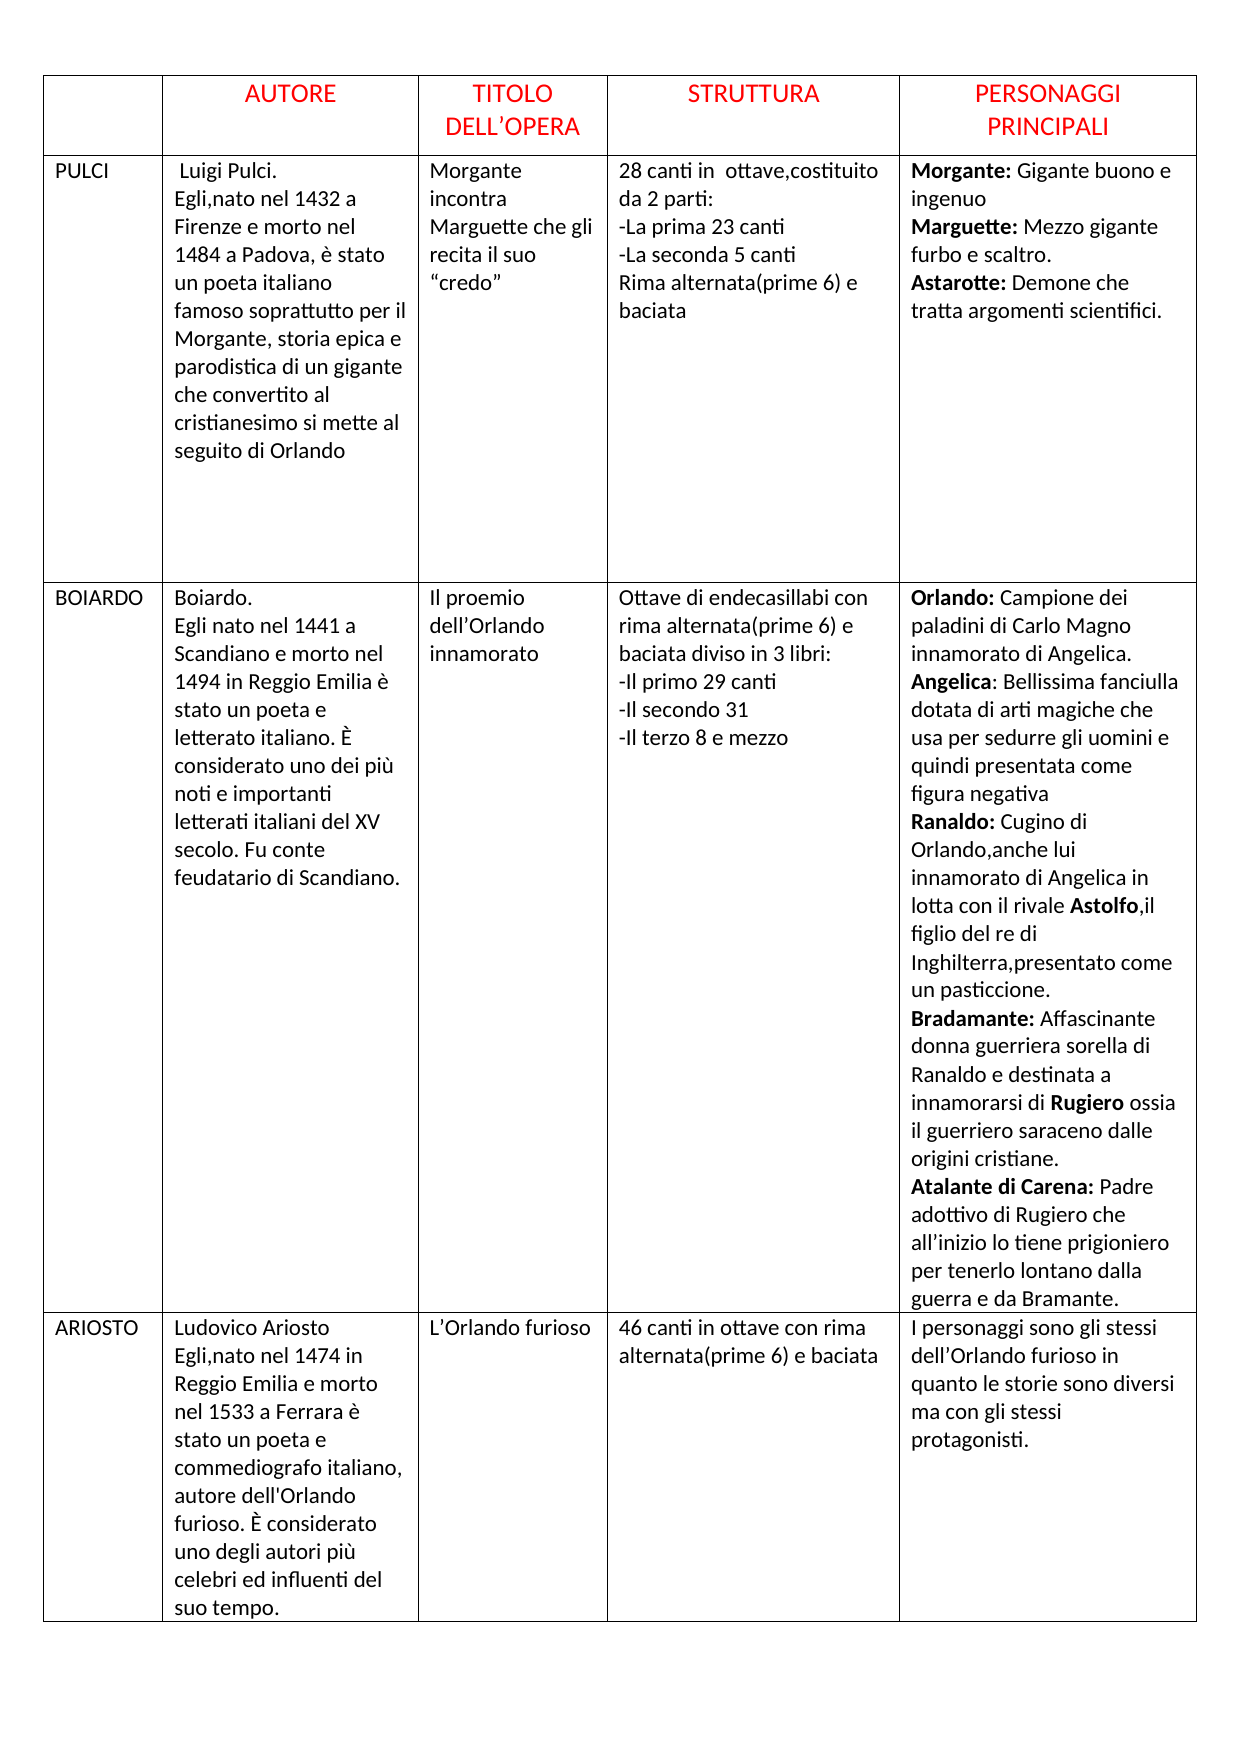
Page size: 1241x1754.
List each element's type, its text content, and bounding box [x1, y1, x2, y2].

table_cell Boiardo. Egli nato nel 1441 a Scandiano e morto nel 1494 in Reggio Emilia è stato un poeta e letterato italiano. È considerato uno dei più noti e importanti letterati italiani del XV secolo. Fu conte feudatario di Scandiano. [163, 583, 418, 1312]
table_cell BOIARDO [44, 583, 162, 1312]
table_cell I personaggi sono gli stessi dell’Orlando furioso in quanto le storie sono diversi ma con gli stessi protagonisti. [900, 1313, 1196, 1621]
table_header AUTORE [163, 76, 418, 155]
table_cell Ottave di endecasillabi con rima alternata(prime 6) e baciata diviso in 3 libri: -Il primo 29 canti -Il secondo 31 -Il terzo 8 e mezzo [608, 583, 899, 1312]
table_header PERSONAGGI PRINCIPALI [900, 76, 1196, 155]
table_cell L’Orlando furioso [419, 1313, 607, 1621]
table_cell Orlando: Campione dei paladini di Carlo Magno innamorato di Angelica. Angelica: Bellissima fanciulla dotata di arti magiche che usa per sedurre gli uomini e quindi presentata come figura negativa Ranaldo: Cugino di Orlando,anche lui innamorato di Angelica in lotta con il rivale Astolfo,il figlio del re di Inghilterra,presentato come un pasticcione. Bradamante: Affascinante donna guerriera sorella di Ranaldo e destinata a innamorarsi di Rugiero ossia il guerriero saraceno dalle origini cristiane. Atalante di Carena: Padre adottivo di Rugiero che all’inizio lo tiene prigioniero per tenerlo lontano dalla guerra e da Bramante. [900, 583, 1196, 1312]
table_cell 28 canti in ottave,costituito da 2 parti: -La prima 23 canti -La seconda 5 canti Rima alternata(prime 6) e baciata [608, 156, 899, 582]
table_cell ARIOSTO [44, 1313, 162, 1621]
table_cell Morgante: Gigante buono e ingenuo Marguette: Mezzo gigante furbo e scaltro. Astarotte: Demone che tratta argomenti scientifici. [900, 156, 1196, 582]
table_header TITOLO DELL’OPERA [419, 76, 607, 155]
table_cell Ludovico Ariosto Egli,nato nel 1474 in Reggio Emilia e morto nel 1533 a Ferrara è stato un poeta e commediografo italiano, autore dell'Orlando furioso. È considerato uno degli autori più celebri ed influenti del suo tempo. [163, 1313, 418, 1621]
table_header STRUTTURA [608, 76, 899, 155]
table_cell 46 canti in ottave con rima alternata(prime 6) e baciata [608, 1313, 899, 1621]
table_cell Luigi Pulci. Egli,nato nel 1432 a Firenze e morto nel 1484 a Padova, è stato un poeta italiano famoso soprattutto per il Morgante, storia epica e parodistica di un gigante che convertito al cristianesimo si mette al seguito di Orlando [163, 156, 418, 582]
table_header [44, 76, 162, 155]
table_cell Il proemio dell’Orlando innamorato [419, 583, 607, 1312]
table_cell PULCI [44, 156, 162, 582]
table_cell Morgante incontra Marguette che gli recita il suo “credo” [419, 156, 607, 582]
